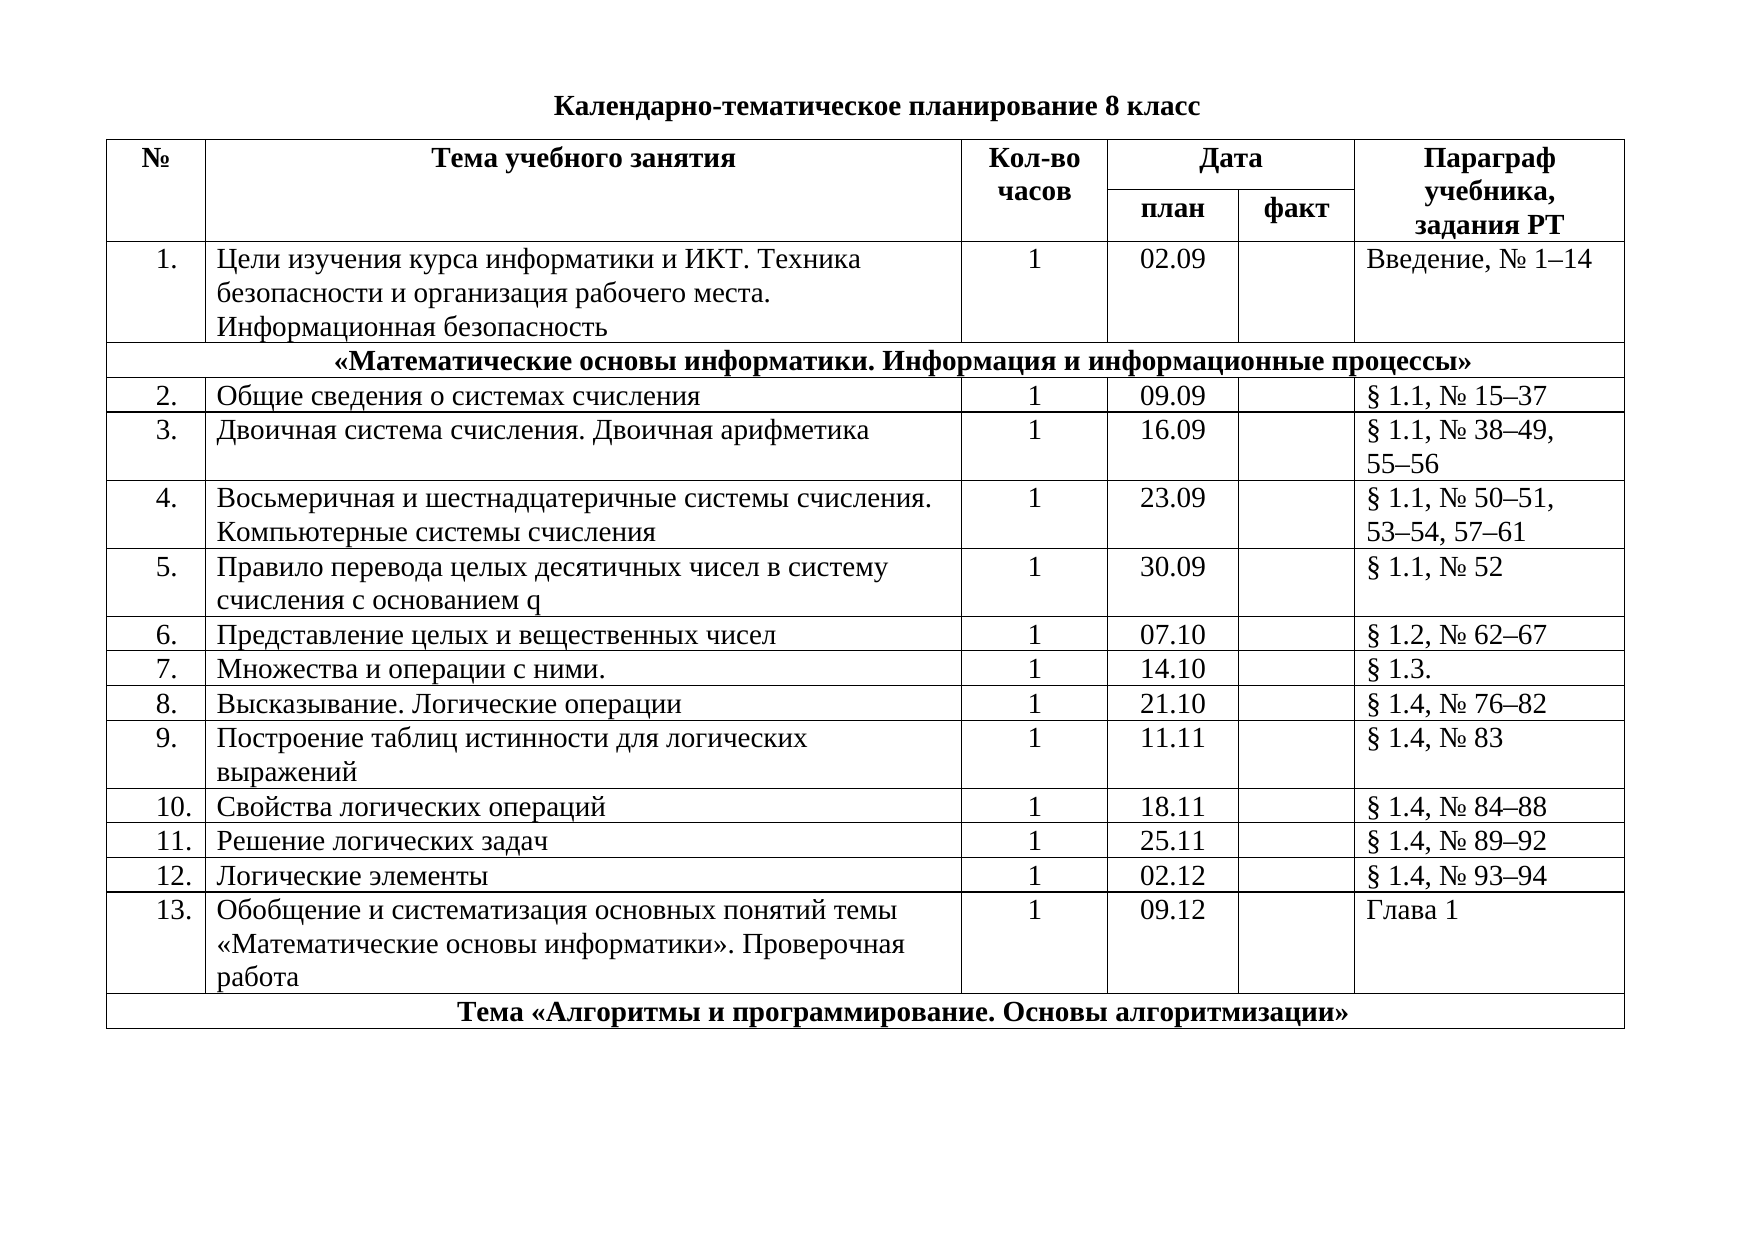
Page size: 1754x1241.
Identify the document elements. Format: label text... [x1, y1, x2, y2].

table_cell [107, 858, 205, 891]
table_cell 1 [962, 858, 1107, 891]
table_cell 1 [962, 789, 1107, 822]
table_cell [107, 242, 205, 342]
table_cell 1 [962, 413, 1107, 479]
table_cell Тема «Алгоритмы и программирование. Основы алгоритмизации» [107, 994, 1624, 1028]
table_cell Решение логических задач [206, 823, 961, 857]
table_cell [1239, 893, 1354, 993]
table_cell Логические элементы [206, 858, 961, 891]
table_cell [107, 789, 205, 822]
table_cell 1 [962, 549, 1107, 616]
table_cell [1239, 858, 1354, 891]
table_cell [1239, 617, 1354, 650]
table_cell 1 [962, 242, 1107, 342]
table_cell Высказывание. Логические операции [206, 686, 961, 719]
table_cell Двоичная система счисления. Двоичная арифметика [206, 413, 961, 479]
table_cell § 1.4, № 93–94 [1355, 858, 1624, 891]
table_cell [107, 413, 205, 479]
table_cell факт [1239, 190, 1354, 241]
table_cell [107, 893, 205, 993]
table_cell § 1.3. [1355, 651, 1624, 685]
table_cell § 1.4, № 89–92 [1355, 823, 1624, 857]
table_cell 1 [962, 893, 1107, 993]
table_cell план [1108, 190, 1238, 241]
table_cell [1239, 686, 1354, 719]
table_cell [107, 481, 205, 548]
table_header № [107, 140, 205, 241]
table_cell Общие сведения о системах счисления [206, 378, 961, 411]
table_cell 1 [962, 481, 1107, 548]
table_cell [107, 721, 205, 788]
table_cell § 1.4, № 76–82 [1355, 686, 1624, 719]
table_cell [1239, 823, 1354, 857]
table_cell [1239, 242, 1354, 342]
table_cell Цели изучения курса информатики и ИКТ. Техника безопасности и организация рабочего места. Информационная безопасность [206, 242, 961, 342]
table_cell Свойства логических операций [206, 789, 961, 822]
table_cell [107, 823, 205, 857]
table_cell [1239, 549, 1354, 616]
table_cell 07.10 [1108, 617, 1238, 650]
table_cell [1239, 789, 1354, 822]
table_cell [1239, 378, 1354, 411]
table_cell 18.11 [1108, 789, 1238, 822]
table_cell 30.09 [1108, 549, 1238, 616]
table_cell 16.09 [1108, 413, 1238, 479]
table_cell § 1.2, № 62–67 [1355, 617, 1624, 650]
table_cell 23.09 [1108, 481, 1238, 548]
table_cell Введение, № 1–14 [1355, 242, 1624, 342]
table_cell Глава 1 [1355, 893, 1624, 993]
table_cell [107, 617, 205, 650]
table_header Дата [1108, 140, 1354, 189]
table_cell 1 [962, 823, 1107, 857]
table_cell 09.09 [1108, 378, 1238, 411]
table_cell § 1.1, № 15–37 [1355, 378, 1624, 411]
table_cell [1239, 651, 1354, 685]
table_cell § 1.4, № 84–88 [1355, 789, 1624, 822]
table_cell [1239, 481, 1354, 548]
table_cell «Математические основы информатики. Информация и информационные процессы» [107, 343, 1624, 377]
table_cell 25.11 [1108, 823, 1238, 857]
table_cell Представление целых и вещественных чисел [206, 617, 961, 650]
table_cell 1 [962, 721, 1107, 788]
table_cell 1 [962, 378, 1107, 411]
table_cell 1 [962, 651, 1107, 685]
table_cell 02.12 [1108, 858, 1238, 891]
table_cell 21.10 [1108, 686, 1238, 719]
table_cell 1 [962, 617, 1107, 650]
table_cell [1239, 413, 1354, 479]
table_header Параграф учебника, задания РТ [1355, 140, 1624, 241]
table_cell Восьмеричная и шестнадцатеричные системы счисления. Компьютерные системы счисления [206, 481, 961, 548]
table_cell § 1.1, № 38–49, 55–56 [1355, 413, 1624, 479]
table_cell [107, 651, 205, 685]
table_cell [107, 549, 205, 616]
table_cell 02.09 [1108, 242, 1238, 342]
table_cell Множества и операции с ними. [206, 651, 961, 685]
table_cell 1 [962, 686, 1107, 719]
table_cell Правило перевода целых десятичных чисел в систему счисления с основанием q [206, 549, 961, 616]
table_cell § 1.1, № 50–51, 53–54, 57–61 [1355, 481, 1624, 548]
table_cell § 1.1, № 52 [1355, 549, 1624, 616]
table_cell 11.11 [1108, 721, 1238, 788]
text Календарно-тематическое планирование 8 класс [118, 88, 1636, 122]
table_cell 09.12 [1108, 893, 1238, 993]
table_header Кол-во часов [962, 140, 1107, 241]
table_cell [1239, 721, 1354, 788]
table_cell [107, 686, 205, 719]
table_header Тема учебного занятия [206, 140, 961, 241]
table_cell 14.10 [1108, 651, 1238, 685]
table_cell [107, 378, 205, 411]
table_cell Обобщение и систематизация основных понятий темы «Математические основы информатики». Проверочная работа [206, 893, 961, 993]
table_cell § 1.4, № 83 [1355, 721, 1624, 788]
table_cell Построение таблиц истинности для логических выражений [206, 721, 961, 788]
